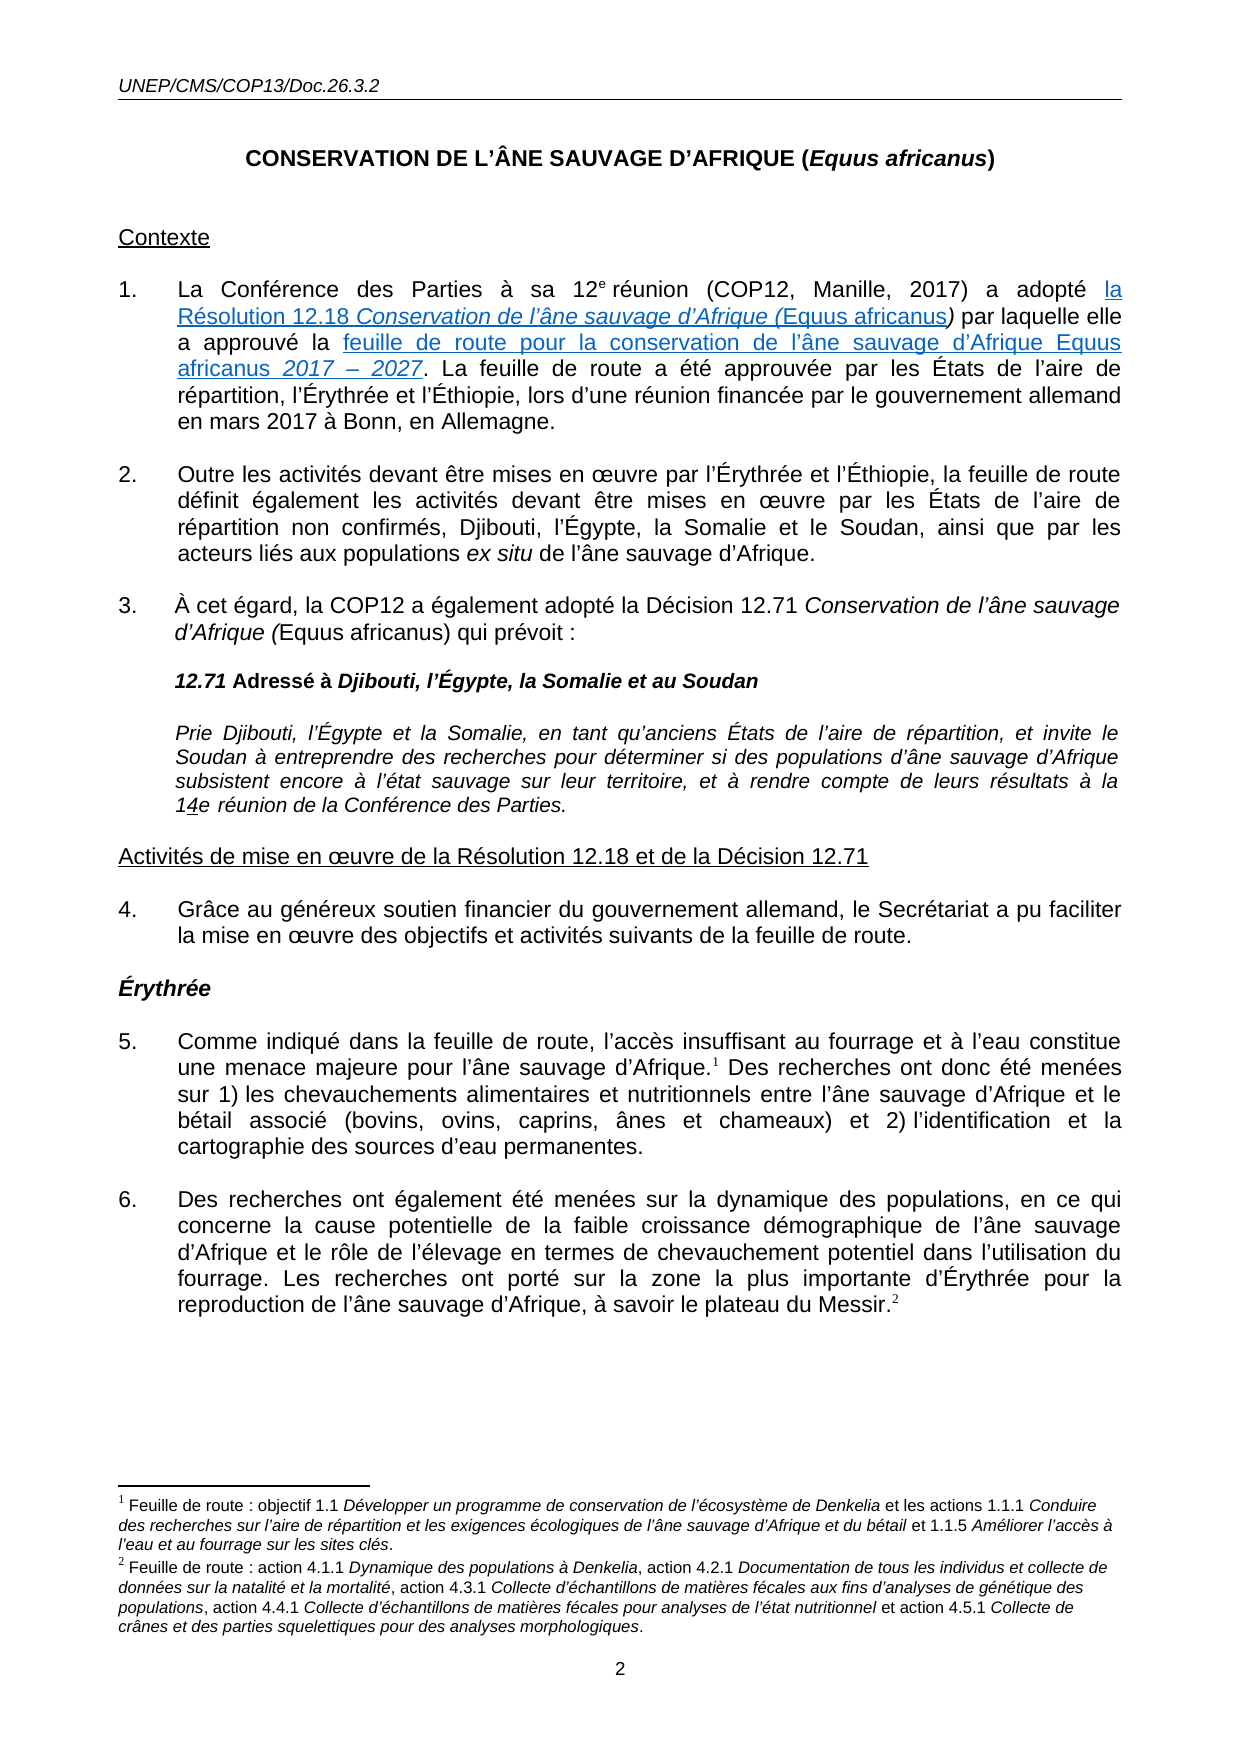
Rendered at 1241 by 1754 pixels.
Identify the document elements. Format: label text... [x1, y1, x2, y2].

list À cet égard, la COP12 a également adopté la Décision 12.71 Conservation de l’âne sauvage d’Afrique (Equus africanus) qui prévoit : [118, 592, 1122, 645]
list Grâce au généreux soutien financier du gouvernement allemand, le Secrétariat a pu faciliter la mise en œuvre des objectifs et activités suivants de la feuille de route. [118, 896, 1122, 949]
list La Conférence des Parties à sa 12e réunion (COP12, Manille, 2017) a adopté la Résolution 12.18 Conservation de l’âne sauvage d’Afrique (Equus africanus) par laquelle elle a approuvé la feuille de route pour la conservation de l’âne sauvage d’Afrique Equus africanus 2017 – 2027. La feuille de route a été approuvée par les États de l’aire de répartition, l’Érythrée et l’Éthiopie, lors d’une réunion financée par le gouvernement allemand en mars 2017 à Bonn, en Allemagne. [118, 276, 1122, 434]
list 12.71 Adressé à Djibouti, l’Égypte, la Somalie et au Soudan [174, 669, 1122, 693]
list Prie Djibouti, l’Égypte et la Somalie, en tant qu’anciens États de l’aire de répartition, et invite le Soudan à entreprendre des recherches pour déterminer si des populations d’âne sauvage d’Afrique subsistent encore à l’état sauvage sur leur territoire, et à rendre compte de leurs résultats à la 14e réunion de la Conférence des Parties. [175, 721, 1122, 817]
text Activités de mise en œuvre de la Résolution 12.18 et de la Décision 12.71 [118, 843, 1122, 869]
text Érythrée [118, 975, 1122, 1001]
text Contexte [118, 223, 1122, 250]
list Des recherches ont également été menées sur la dynamique des populations, en ce qui concerne la cause potentielle de la faible croissance démographique de l’âne sauvage d’Afrique et le rôle de l’élevage en termes de chevauchement potentiel dans l’utilisation du fourrage. Les recherches ont porté sur la zone la plus importante d’Érythrée pour la reproduction de l’âne sauvage d’Afrique, à savoir le plateau du Messir. [118, 1186, 1122, 1318]
list Comme indiqué dans la feuille de route, l’accès insuffisant au fourrage et à l’eau constitue une menace majeure pour l’âne sauvage d’Afrique. Des recherches ont donc été menées sur 1) les chevauchements alimentaires et nutritionnels entre l’âne sauvage d’Afrique et le bétail associé (bovins, ovins, caprins, ânes et chameaux) et 2) l’identification et la cartographie des sources d’eau permanentes. [118, 1028, 1122, 1159]
text CONSERVATION DE L’ÂNE SAUVAGE D’AFRIQUE (Equus africanus) [118, 144, 1122, 171]
list Outre les activités devant être mises en œuvre par l’Érythrée et l’Éthiopie, la feuille de route définit également les activités devant être mises en œuvre par les États de l’aire de répartition non confirmés, Djibouti, l’Égypte, la Somalie et le Soudan, ainsi que par les acteurs liés aux populations ex situ de l’âne sauvage d’Afrique. [118, 461, 1122, 566]
